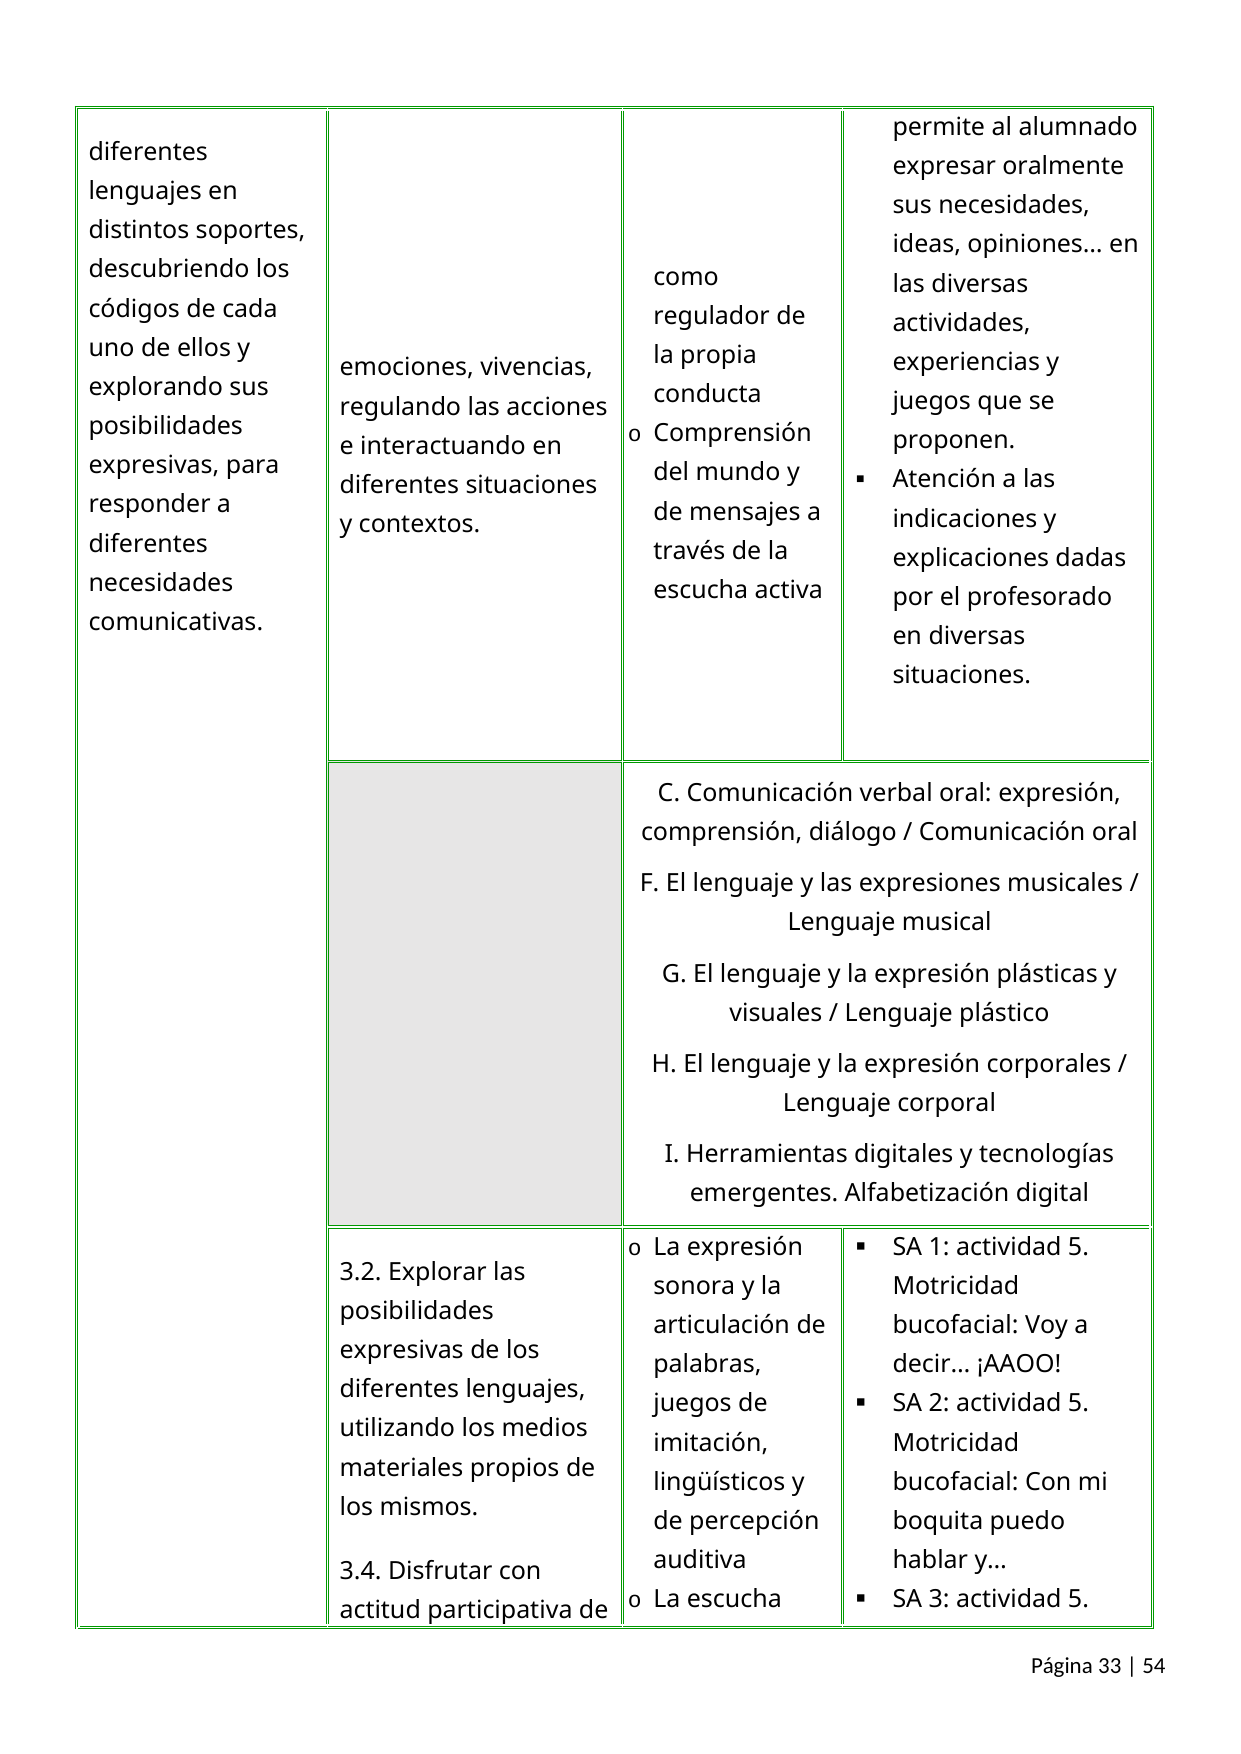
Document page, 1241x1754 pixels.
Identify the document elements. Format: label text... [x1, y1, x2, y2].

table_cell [327, 1229, 622, 1626]
table_cell C. Comunicación verbal oral: expresión, comprensión, diálogo / Comunicación oral F. El lenguaje y las expresiones musicales / Lenguaje musical G. El lenguaje y la expresión plásticas y visuales / Lenguaje plástico H. El lenguaje y la expresión corporales / Lenguaje corporal I. Herramientas digitales y tecnologías emergentes. Alfabetización digital [624, 760, 1151, 1225]
table_cell [329, 763, 621, 1225]
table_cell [327, 109, 622, 759]
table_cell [623, 107, 843, 759]
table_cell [843, 1225, 1153, 1626]
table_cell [843, 109, 1151, 759]
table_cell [78, 109, 327, 1626]
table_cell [623, 1226, 843, 1626]
